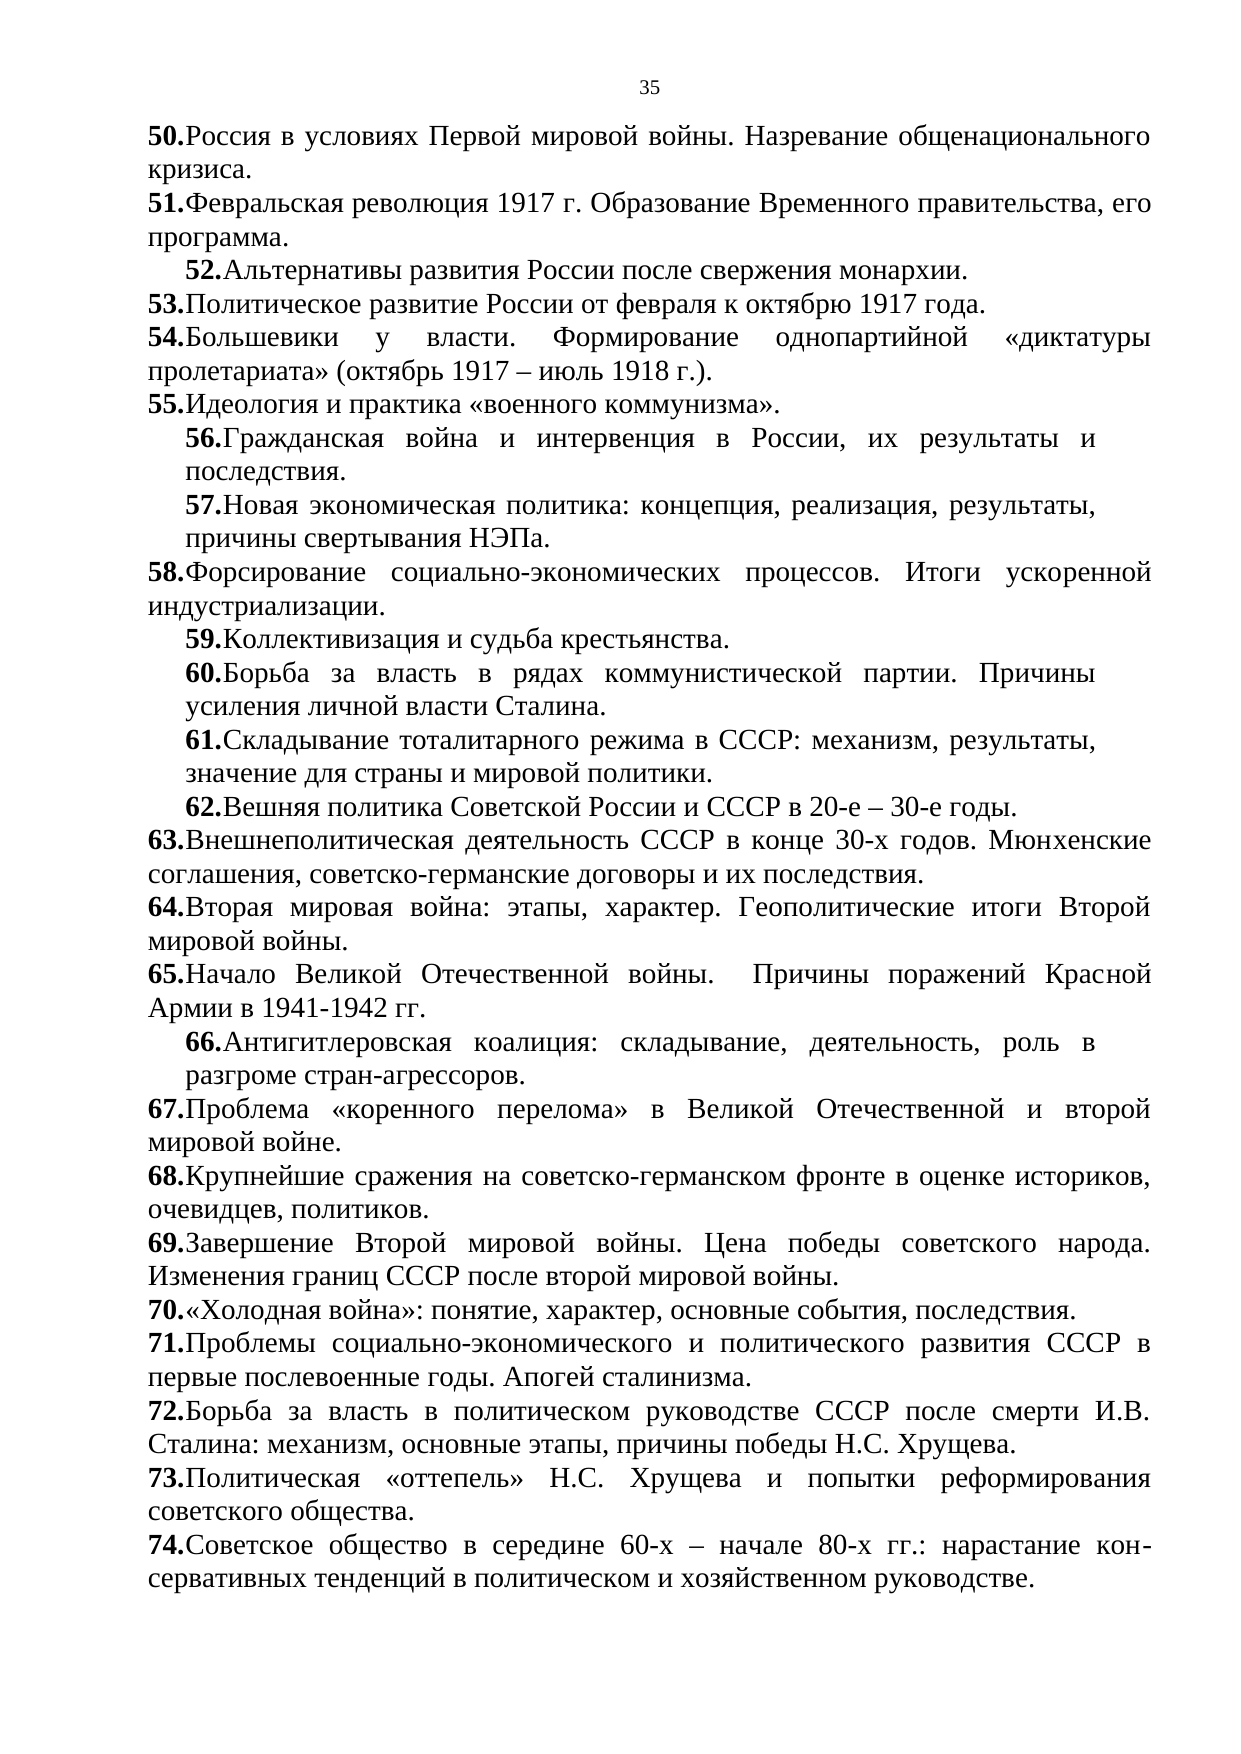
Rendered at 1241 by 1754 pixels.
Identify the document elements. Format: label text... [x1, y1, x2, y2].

list Россия в условиях Первой мировой войны. Назревание общенационального кризиса. [148, 118, 1152, 185]
list Советское общество в середине 60-х – начале 80-х гг.: нарастание консервативных тенденций в политическом и хозяйственном руководстве. [148, 1527, 1152, 1594]
list Форсирование социально-экономических процессов. Итоги ускоренной индустриализации. [148, 554, 1152, 621]
list Новая экономическая политика: концепция, реализация, результаты, причины свертывания НЭПа. [185, 487, 1097, 554]
list Крупнейшие сражения на советско-германском фронте в оценке историков, очевидцев, политиков. [148, 1158, 1152, 1225]
list Проблемы социально-экономического и политического развития СССР в первые послевоенные годы. Апогей сталинизма. [148, 1326, 1152, 1393]
list Большевики у власти. Формирование однопартийной «диктатуры пролетариата» (октябрь 1917 – июль .). [148, 319, 1152, 386]
list Внешнеполитическая деятельность СССР в конце 30-х годов. Мюнхенские соглашения, советско-германские договоры и их последствия. [148, 822, 1152, 889]
list Борьба за власть в политическом руководстве СССР после смерти И.В. Сталина: механизм, основные этапы, причины победы Н.С. Хрущева. [148, 1393, 1152, 1460]
list Альтернативы развития России после свержения монархии. [185, 252, 1097, 286]
list Завершение Второй мировой войны. Цена победы советского народа. Изменения границ СССР после второй мировой войны. [148, 1225, 1152, 1292]
list Политическое развитие России от февраля к октябрю 1917 года. [148, 286, 1152, 319]
list Идеология и практика «военного коммунизма». [148, 386, 1152, 420]
list «Холодная война»: понятие, характер, основные события, последствия. [148, 1292, 1152, 1326]
list Начало Великой Отечественной войны. Причины поражений Красной Армии в 1941-1942 гг. [148, 957, 1152, 1024]
list Борьба за власть в рядах коммунистической партии. Причины усиления личной власти Сталина. [185, 655, 1097, 722]
list Февральская революция . Образование Временного правительства, его программа. [148, 185, 1152, 252]
list Гражданская война и интервенция в России, их результаты и последствия. [185, 420, 1097, 487]
list Антигитлеровская коалиция: складывание, деятельность, роль в разгроме стран-агрессоров. [185, 1024, 1097, 1091]
list Коллективизация и судьба крестьянства. [185, 621, 1097, 655]
list Вторая мировая война: этапы, характер. Геополитические итоги Второй мировой войны. [148, 889, 1152, 957]
list Вешняя политика Советской России и СССР в 20-е – 30-е годы. [185, 789, 1097, 822]
list Политическая «оттепель» Н.С. Хрущева и попытки реформирования советского общества. [148, 1460, 1152, 1527]
list Проблема «коренного перелома» в Великой Отечественной и второй мировой войне. [148, 1091, 1152, 1158]
list Складывание тоталитарного режима в СССР: механизм, результаты, значение для страны и мировой политики. [185, 722, 1097, 789]
